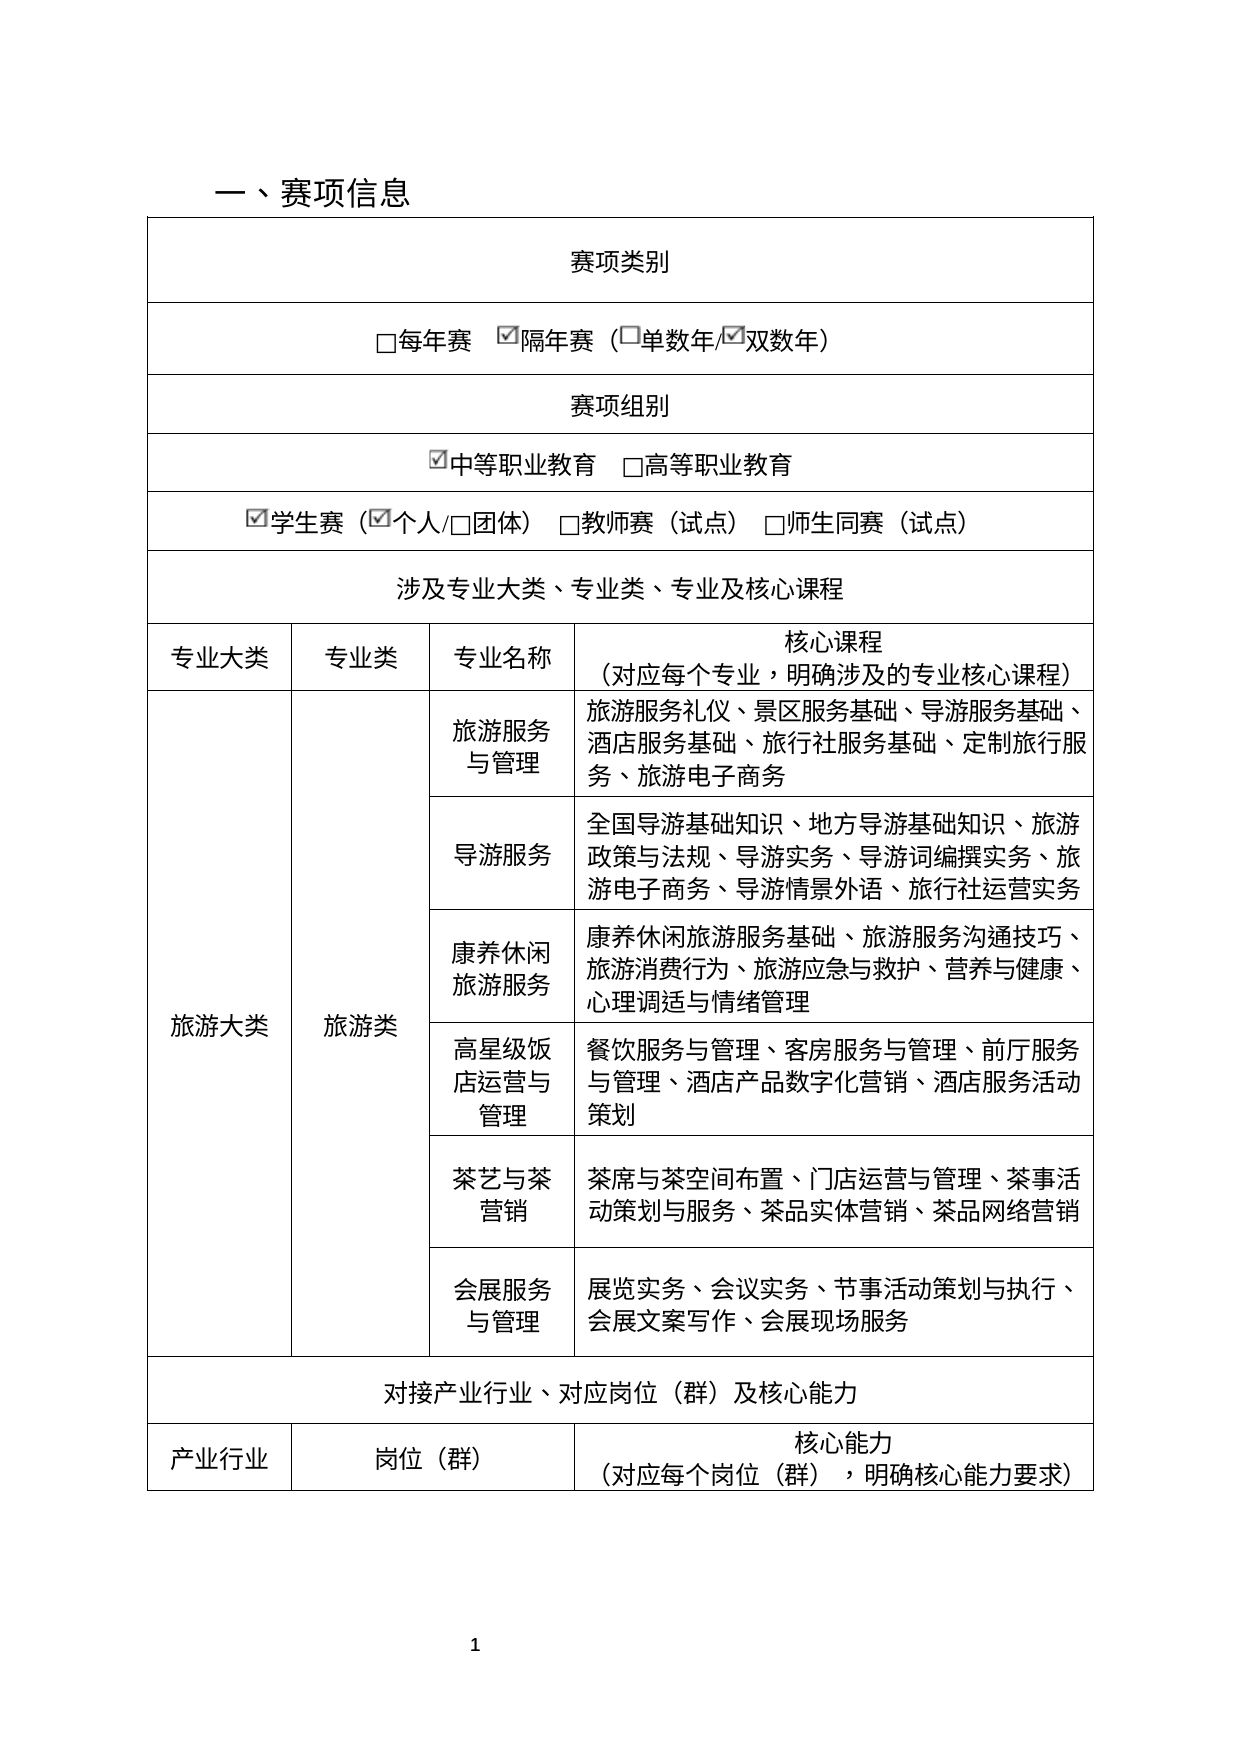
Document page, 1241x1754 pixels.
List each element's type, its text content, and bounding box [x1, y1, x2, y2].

table_cell 康养休闲旅游服务基础、旅游服务沟通技巧、 旅游消费行为、旅游应急与救护、营养与健康、 心理调适与情绪管理 [575, 910, 1093, 1022]
table_cell 岗位（群） [292, 1424, 574, 1490]
picture [497, 323, 520, 350]
text 一、赛项信息 [147, 173, 1093, 214]
table_cell 旅游大类 [148, 691, 291, 1356]
picture [368, 506, 393, 533]
table_cell 旅游服务 与管理 [430, 691, 574, 796]
table_cell 赛项组别 [148, 375, 1093, 433]
table_cell 核心课程 （对应每个专业，明确涉及的专业核心课程） [575, 624, 1093, 690]
table_cell 旅游服务礼仪、景区服务基础、导游服务基础、 酒店服务基础、旅行社服务基础、定制旅行服 务、旅游电子商务 [575, 691, 1093, 796]
table_cell 专业名称 [430, 624, 574, 690]
picture [246, 506, 270, 533]
table_cell 导游服务 [430, 797, 574, 909]
table_cell 会展服务 与管理 [430, 1248, 574, 1356]
table_cell 茶席与茶空间布置、门店运营与管理、茶事活 动策划与服务、茶品实体营销、茶品网络营销 [575, 1136, 1093, 1247]
table_cell 产业行业 [148, 1424, 291, 1490]
table_cell 涉及专业大类、专业类、专业及核心课程 [148, 551, 1093, 623]
table_cell 展览实务、会议实务、节事活动策划与执行、 会展文案写作、会展现场服务 [575, 1248, 1093, 1356]
table_cell 核心能力 （对应每个岗位（群），明确核心能力要求） [575, 1424, 1093, 1490]
picture [722, 323, 746, 350]
picture [619, 323, 641, 350]
table_header 赛项类别 [148, 218, 1093, 301]
picture [429, 447, 449, 475]
table_cell 中等职业教育 □高等职业教育 [148, 434, 1093, 491]
table_cell 专业大类 [148, 624, 291, 690]
table_cell 餐饮服务与管理、客房服务与管理、前厅服务 与管理、酒店产品数字化营销、酒店服务活动 策划 [575, 1023, 1093, 1134]
table_cell 旅游类 [292, 691, 429, 1356]
table_cell 茶艺与茶 营销 [430, 1136, 574, 1247]
table_cell □每年赛 隔年赛（单数年/双数年） [148, 303, 1093, 374]
table_cell 专业类 [292, 624, 429, 690]
table_cell 康养休闲 旅游服务 [430, 910, 574, 1022]
table_cell 全国导游基础知识、地方导游基础知识、旅游 政策与法规、导游实务、导游词编撰实务、旅 游电子商务、导游情景外语、旅行社运营实务 [575, 797, 1093, 909]
table_cell 学生赛（个人/□团体） □教师赛（试点） □师生同赛（试点） [148, 492, 1093, 550]
table_cell 对接产业行业、对应岗位（群）及核心能力 [148, 1357, 1093, 1423]
table_cell 高星级饭 店运营与 管理 [430, 1023, 574, 1134]
